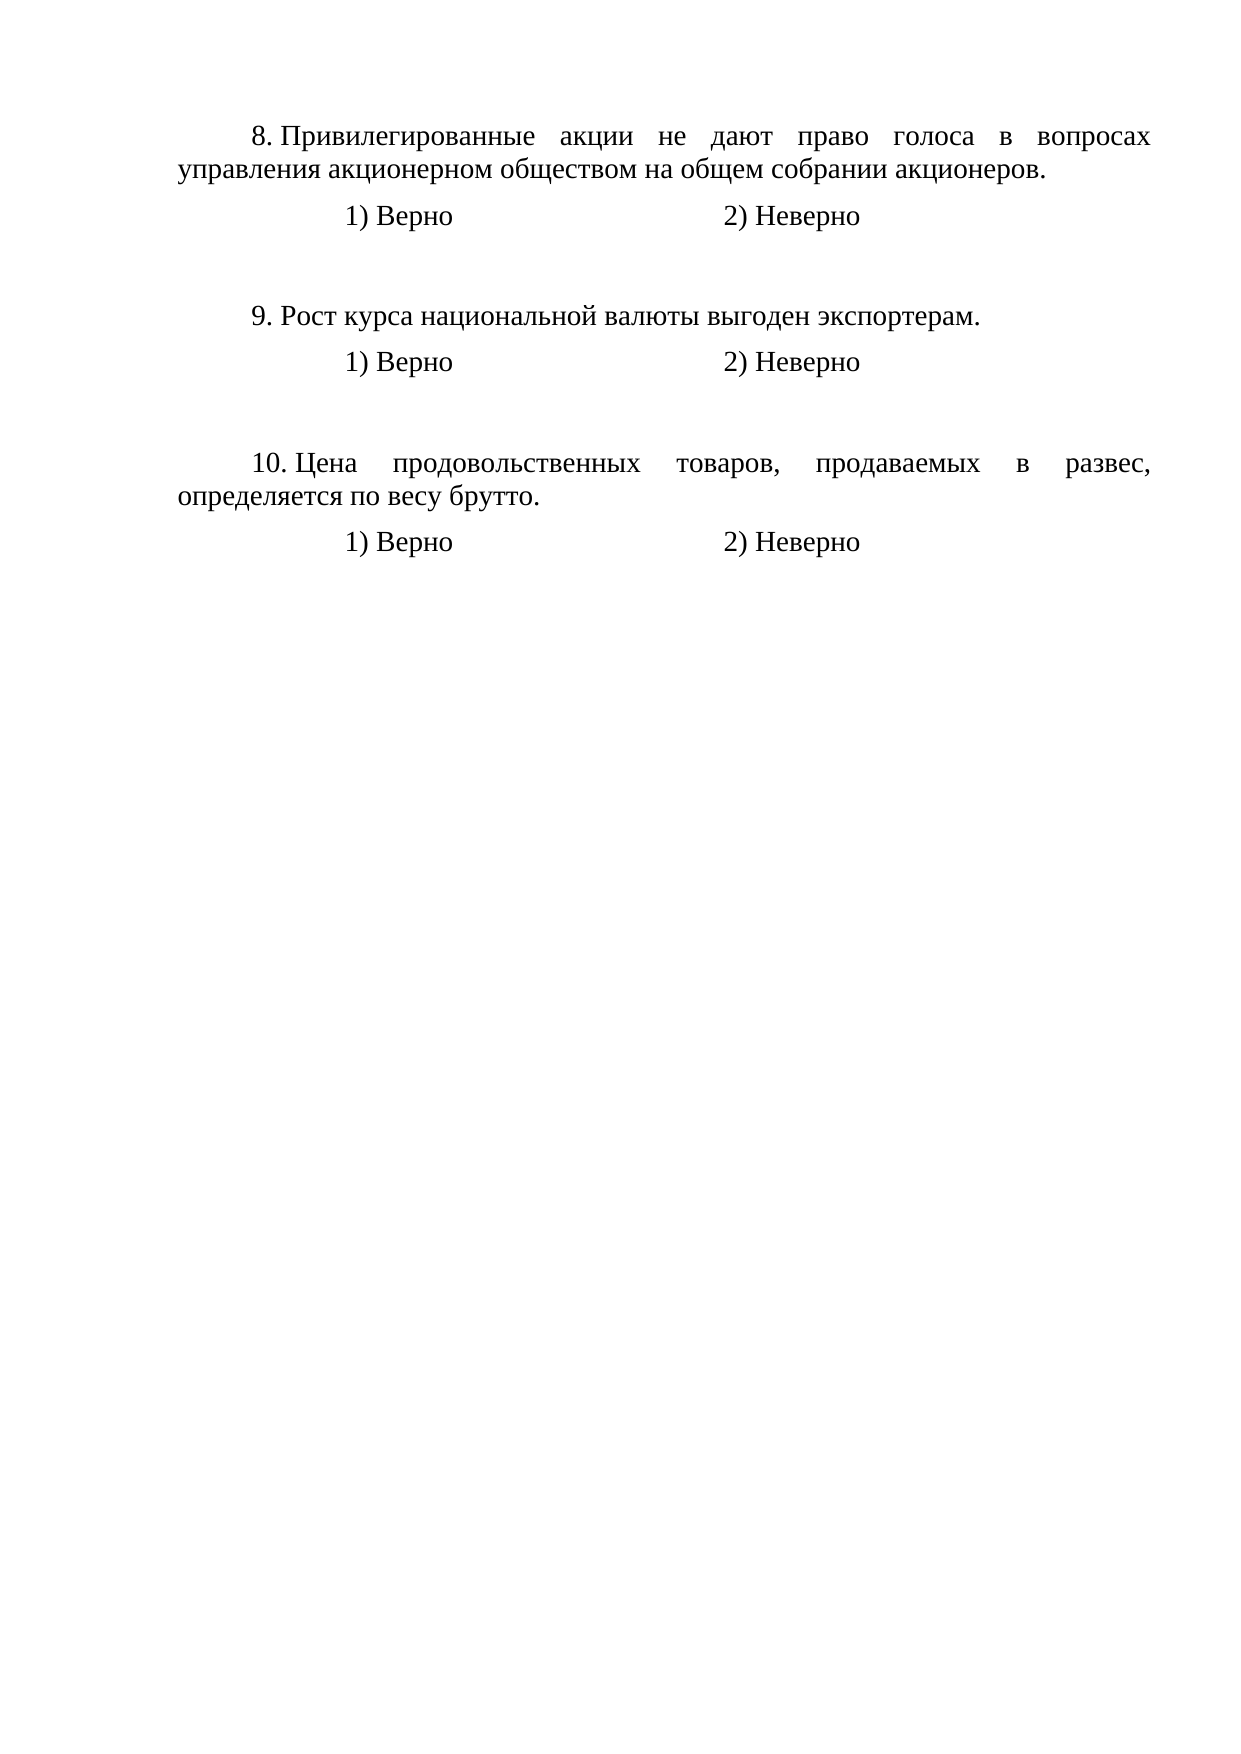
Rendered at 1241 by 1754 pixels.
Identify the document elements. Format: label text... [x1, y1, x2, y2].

table_header 1) Верно [333, 198, 712, 231]
list Привилегированные акции не дают право голоса в вопросах управления акционерном обществом на общем собрании акционеров. [177, 118, 1152, 185]
list Рост курса национальной валюты выгоден экспортерам. [177, 298, 1152, 332]
table_header 2) Неверно [712, 198, 996, 231]
table_header 2) Неверно [712, 525, 996, 558]
table_header 1) Верно [333, 344, 712, 378]
table_header 1) Верно [333, 525, 712, 558]
table_header 2) Неверно [712, 344, 996, 378]
list Цена продовольственных товаров, продаваемых в развес, определяется по весу брутто. [177, 445, 1152, 512]
